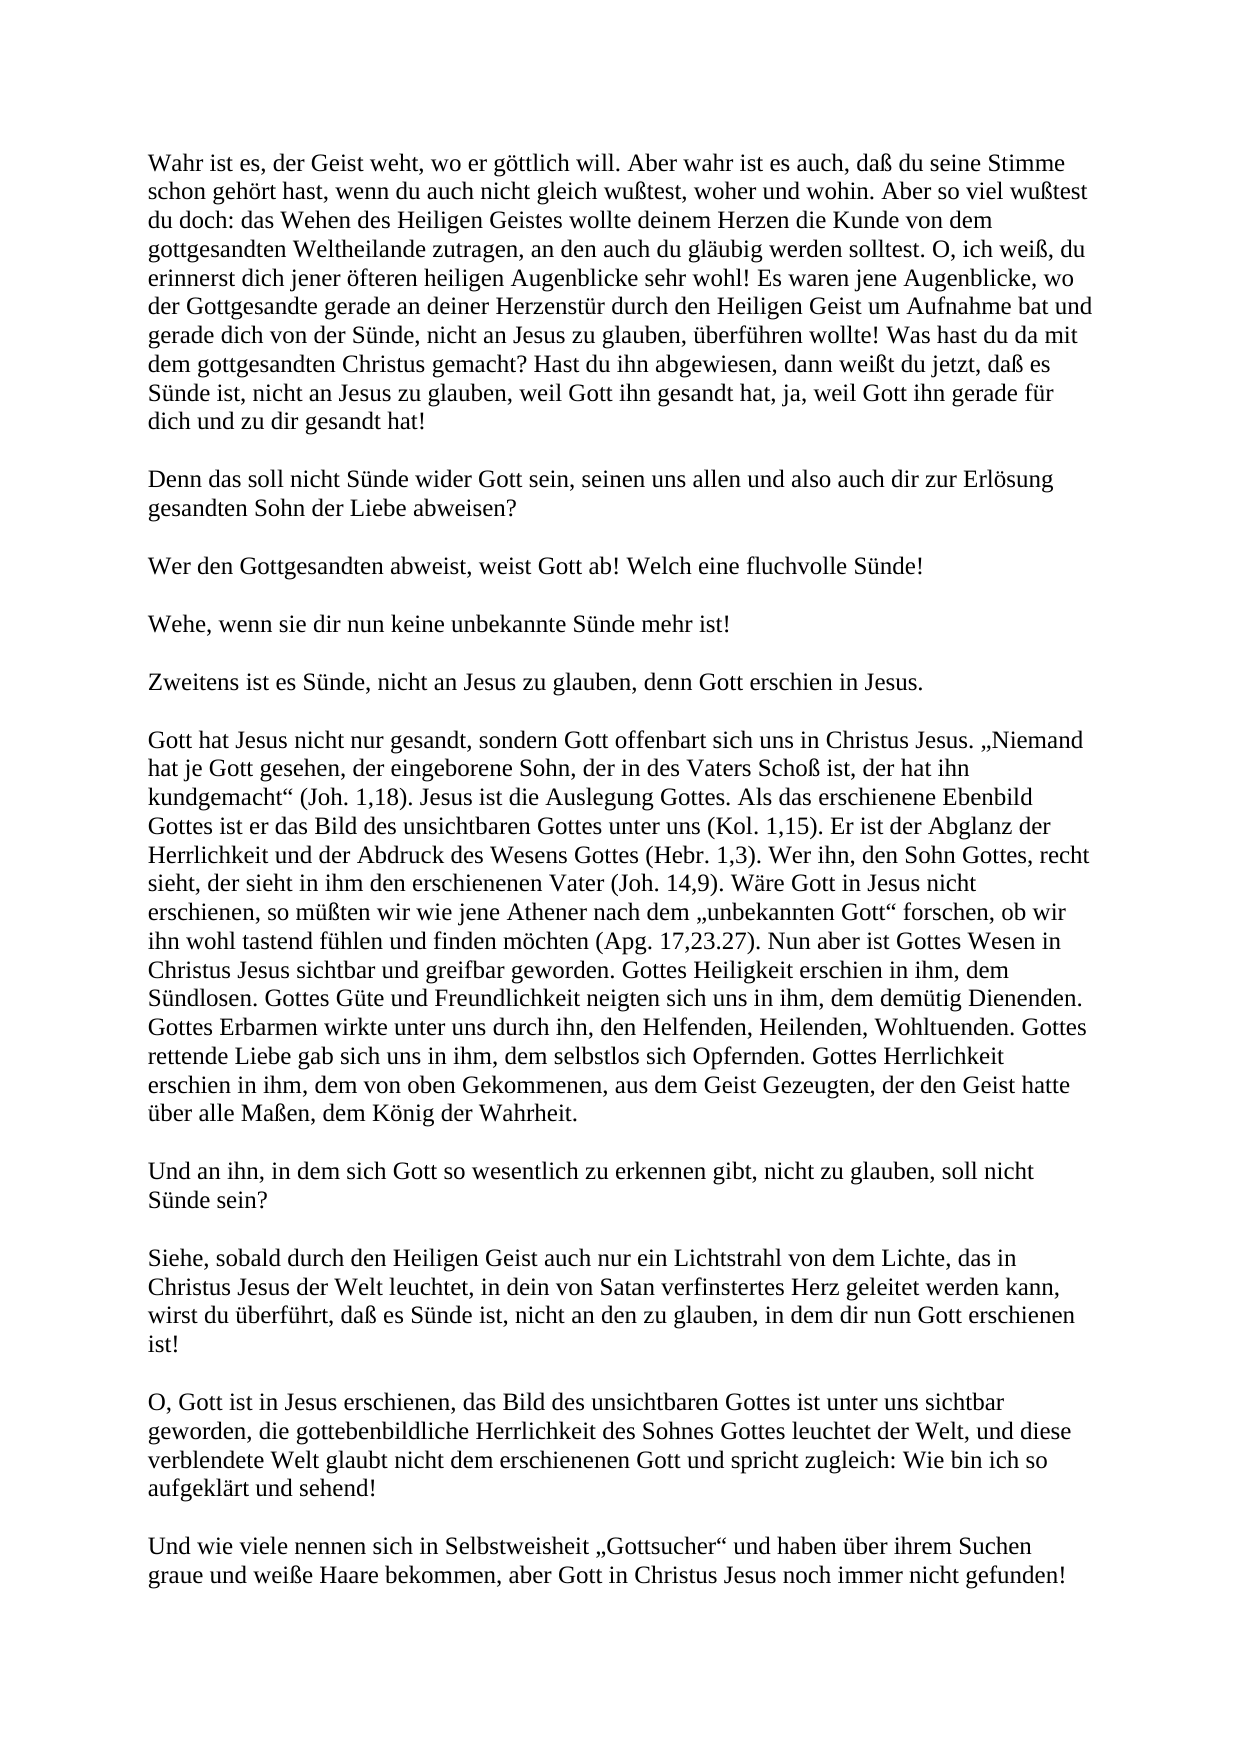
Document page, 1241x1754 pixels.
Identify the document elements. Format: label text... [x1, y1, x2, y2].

text Gott hat Jesus nicht nur gesandt, sondern Gott offenbart sich uns in Christus Jesus. „Niemand hat je Gott gesehen, der eingeborene Sohn, der in des Vaters Schoß ist, der hat ihn kundgemacht“ (Joh. 1,18). Jesus ist die Auslegung Gottes. Als das erschienene Ebenbild Gottes ist er das Bild des unsichtbaren Gottes unter uns (Kol. 1,15). Er ist der Abglanz der Herrlichkeit und der Abdruck des Wesens Gottes (Hebr. 1,3). Wer ihn, den Sohn Gottes, recht sieht, der sieht in ihm den erschienenen Vater (Joh. 14,9). Wäre Gott in Jesus nicht erschienen, so müßten wir wie jene Athener nach dem „unbekannten Gott“ forschen, ob wir ihn wohl tastend fühlen und finden möchten (Apg. 17,23.27). Nun aber ist Gottes Wesen in Christus Jesus sichtbar und greifbar geworden. Gottes Heiligkeit erschien in ihm, dem Sündlosen. Gottes Güte und Freundlichkeit neigten sich uns in ihm, dem demütig Dienenden. Gottes Erbarmen wirkte unter uns durch ihn, den Helfenden, Heilenden, Wohltuenden. Gottes rettende Liebe gab sich uns in ihm, dem selbstlos sich Opfernden. Gottes Herrlichkeit erschien in ihm, dem von oben Gekommenen, aus dem Geist Gezeugten, der den Geist hatte über alle Maßen, dem König der Wahrheit. [148, 725, 1093, 1127]
text Siehe, sobald durch den Heiligen Geist auch nur ein Lichtstrahl von dem Lichte, das in Christus Jesus der Welt leuchtet, in dein von Satan verfinstertes Herz geleitet werden kann, wirst du überführt, daß es Sünde ist, nicht an den zu glauben, in dem dir nun Gott erschienen ist! [148, 1243, 1093, 1358]
text Denn das soll nicht Sünde wider Gott sein, seinen uns allen und also auch dir zur Erlösung gesandten Sohn der Liebe abweisen? [148, 464, 1093, 522]
text Zweitens ist es Sünde, nicht an Jesus zu glauben, denn Gott erschien in Jesus. [148, 667, 1093, 696]
text Und an ihn, in dem sich Gott so wesentlich zu erkennen gibt, nicht zu glauben, soll nicht Sünde sein? [148, 1156, 1093, 1214]
text O, Gott ist in Jesus erschienen, das Bild des unsichtbaren Gottes ist unter uns sichtbar geworden, die gottebenbildliche Herrlichkeit des Sohnes Gottes leuchtet der Welt, und diese verblendete Welt glaubt nicht dem erschienenen Gott und spricht zugleich: Wie bin ich so aufgeklärt und sehend! [148, 1387, 1093, 1502]
text Wehe, wenn sie dir nun keine unbekannte Sünde mehr ist! [148, 609, 1093, 638]
text Wahr ist es, der Geist weht, wo er göttlich will. Aber wahr ist es auch, daß du seine Stimme schon gehört hast, wenn du auch nicht gleich wußtest, woher und wohin. Aber so viel wußtest du doch: das Wehen des Heiligen Geistes wollte deinem Herzen die Kunde von dem gottgesandten Weltheilande zutragen, an den auch du gläubig werden solltest. O, ich weiß, du erinnerst dich jener öfteren heiligen Augenblicke sehr wohl! Es waren jene Augenblicke, wo der Gottgesandte gerade an deiner Herzenstür durch den Heiligen Geist um Aufnahme bat und gerade dich von der Sünde, nicht an Jesus zu glauben, überführen wollte! Was hast du da mit dem gottgesandten Christus gemacht? Hast du ihn abgewiesen, dann weißt du jetzt, daß es Sünde ist, nicht an Jesus zu glauben, weil Gott ihn gesandt hat, ja, weil Gott ihn gerade für dich und zu dir gesandt hat! [148, 148, 1093, 435]
text Wer den Gottgesandten abweist, weist Gott ab! Welch eine fluchvolle Sünde! [148, 551, 1093, 580]
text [148, 1531, 1093, 1589]
